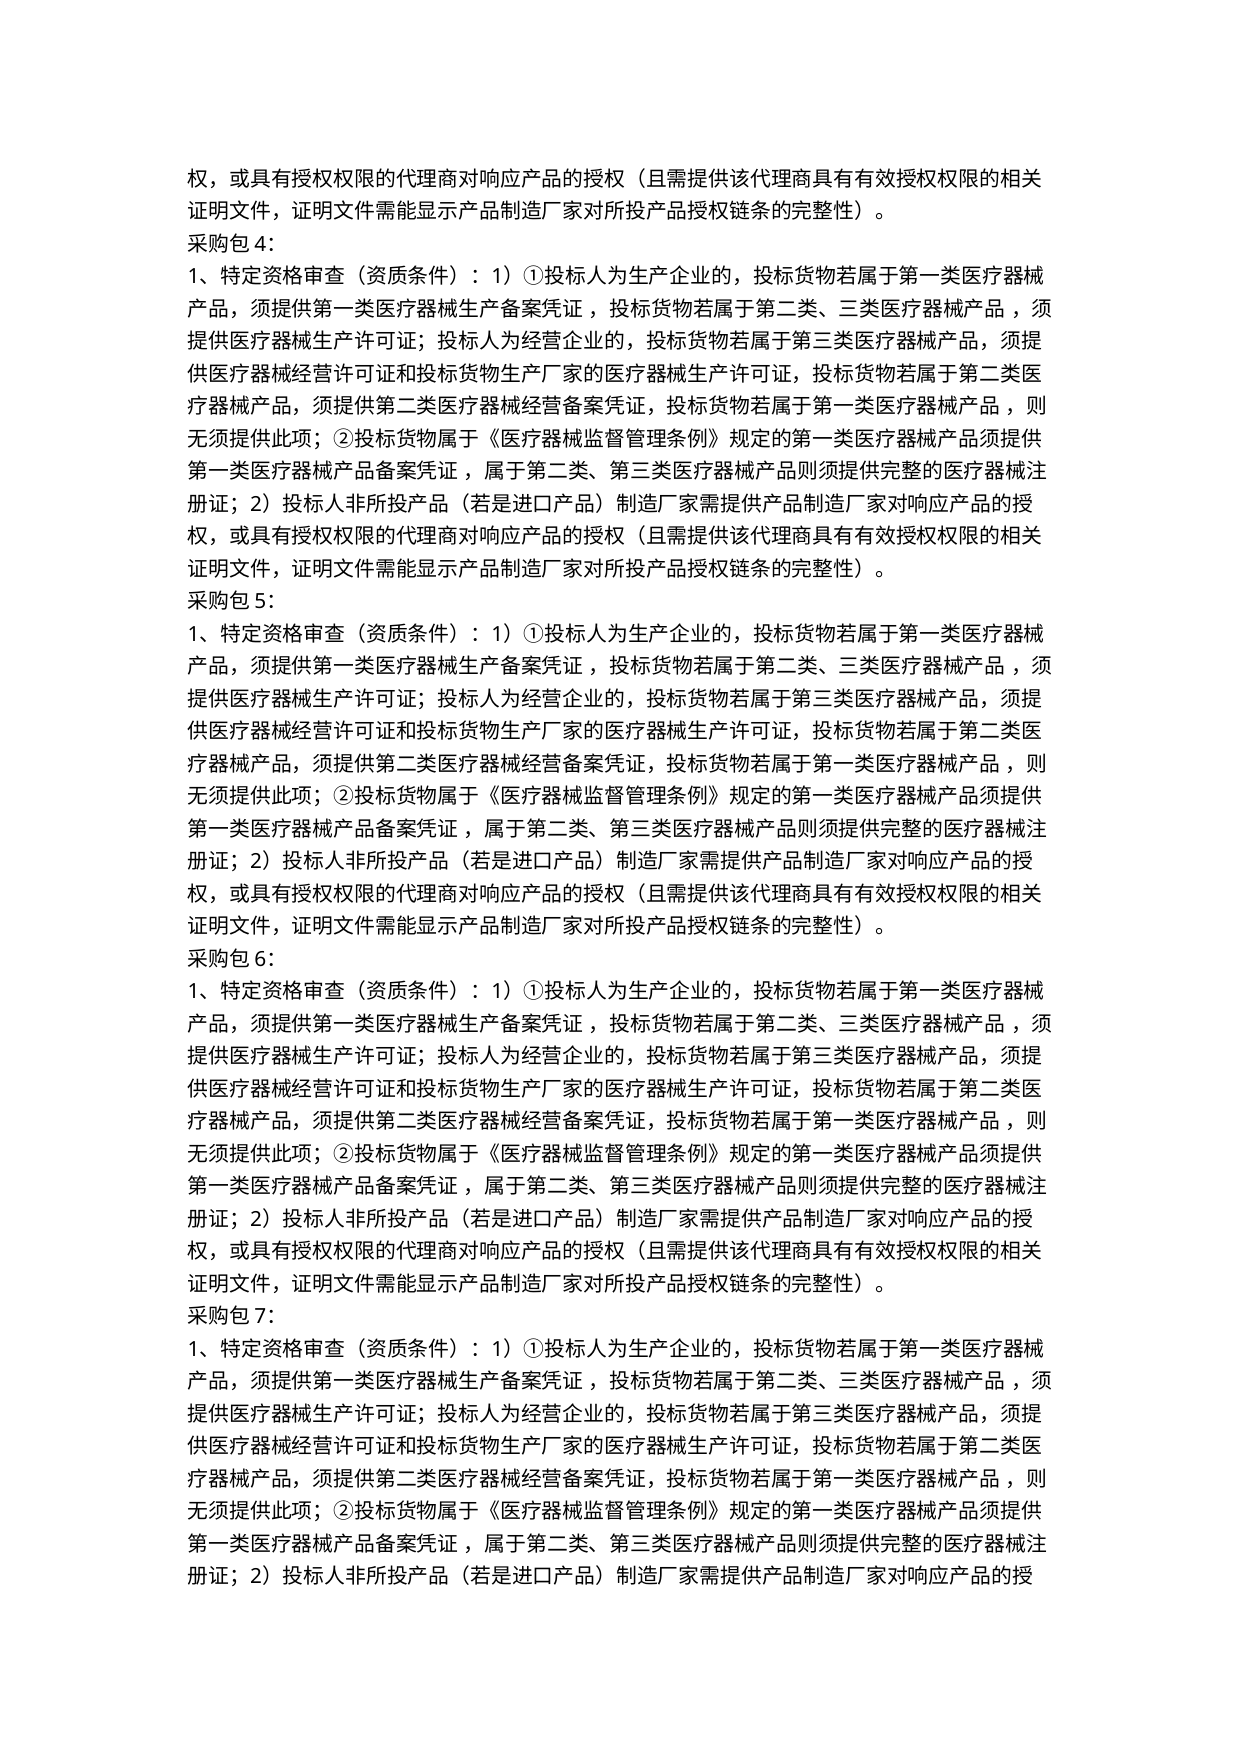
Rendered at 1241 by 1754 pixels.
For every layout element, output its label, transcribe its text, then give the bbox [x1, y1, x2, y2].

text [187, 1332, 1053, 1592]
text 采购包4： [187, 227, 1053, 259]
text 采购包6： [187, 942, 1053, 974]
text 采购包5： [187, 584, 1053, 617]
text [187, 162, 1053, 227]
text 采购包7： [187, 1299, 1053, 1332]
